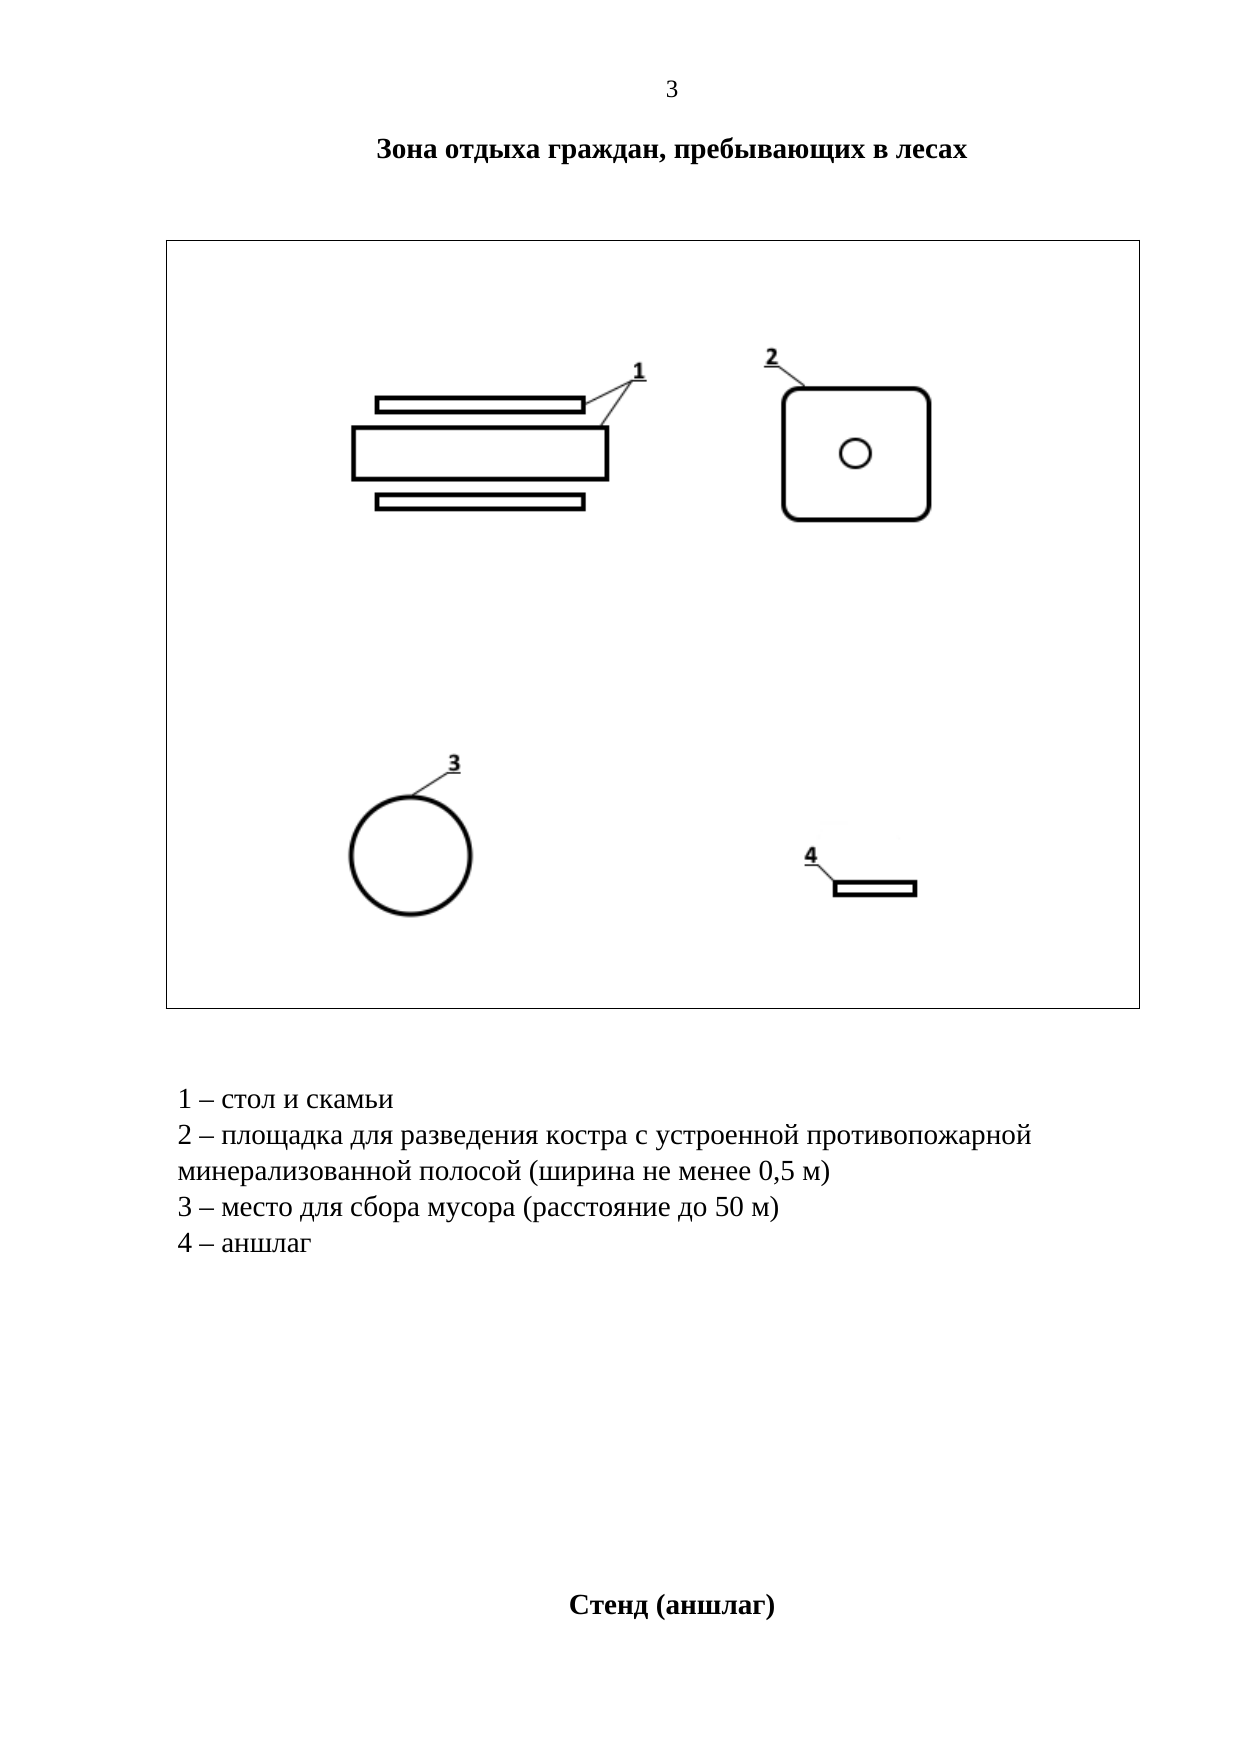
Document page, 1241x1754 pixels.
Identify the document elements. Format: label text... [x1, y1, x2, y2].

table_header [167, 241, 1139, 1007]
text 3 – место для сбора мусора (расстояние до 50 м) [177, 1189, 1167, 1223]
text 2 – площадка для разведения костра с устроенной противопожарной минерализованной полосой (ширина не менее 0,5 м) [177, 1117, 1167, 1187]
text 4 – аншлаг [177, 1225, 1167, 1259]
text Зона отдыха граждан, пребывающих в лесах [177, 131, 1167, 165]
text 1 – стол и скамьи [177, 1081, 1167, 1114]
text Стенд (аншлаг) [177, 1587, 1167, 1620]
picture [253, 274, 1052, 974]
